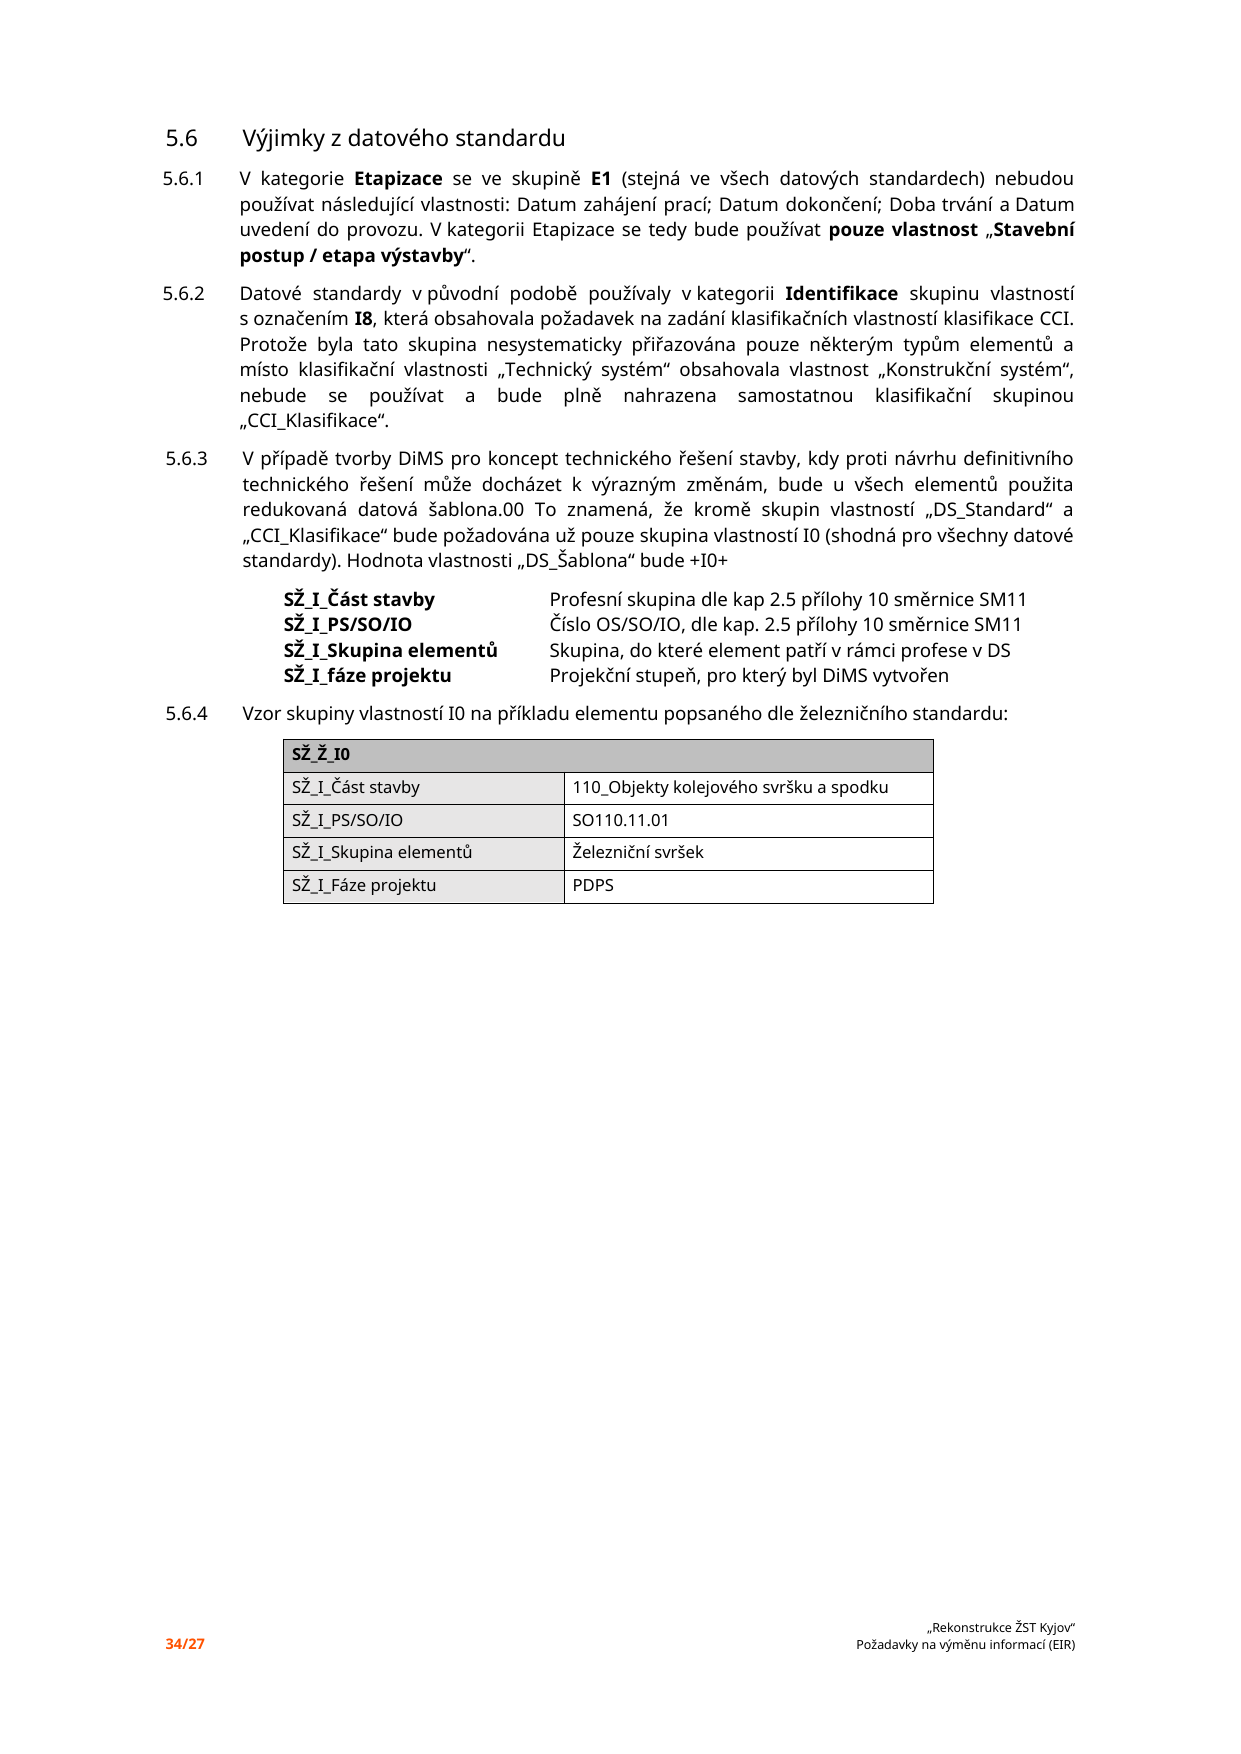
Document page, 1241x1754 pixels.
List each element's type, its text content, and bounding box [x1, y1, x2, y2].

text Výjimky z datového standardu [165, 122, 1075, 153]
list SŽ_I_Část stavby Profesní skupina dle kap 2.5 přílohy 10 směrnice SM11 [283, 586, 1075, 611]
list SŽ_I_PS/SO/IO Číslo OS/SO/IO, dle kap. 2.5 přílohy 10 směrnice SM11 [283, 611, 1075, 637]
table_cell PDPS [565, 871, 933, 902]
table_cell 110_Objekty kolejového svršku a spodku [565, 773, 933, 804]
list SŽ_I_fáze projektu Projekční stupeň, pro který byl DiMS vytvořen [283, 662, 1075, 688]
table_cell SŽ_I_Fáze projektu [284, 871, 564, 902]
text Datové standardy v původní podobě používaly v kategorii Identifikace skupinu vlastností s označením I8, která obsahovala požadavek na zadání klasifikačních vlastností klasifikace CCI. Protože byla tato skupina nesystematicky přiřazována pouze některým typům elementů a místo klasifikační vlastnosti „Technický systém“ obsahovala vlastnost „Konstrukční systém“, nebude se používat a bude plně nahrazena samostatnou klasifikační skupinou „CCI_Klasifikace“. [162, 280, 1075, 433]
table_header SŽ_Ž_I0 [284, 740, 933, 772]
table_cell Železniční svršek [565, 838, 933, 870]
table_cell SŽ_I_Část stavby [284, 773, 564, 804]
table_cell SO110.11.01 [565, 805, 933, 837]
text Vzor skupiny vlastností I0 na příkladu elementu popsaného dle železničního standardu: [165, 700, 1075, 726]
table_cell SŽ_I_PS/SO/IO [284, 805, 564, 837]
text V kategorie Etapizace se ve skupině E1 (stejná ve všech datových standardech) nebudou používat následující vlastnosti: Datum zahájení prací; Datum dokončení; Doba trvání a Datum uvedení do provozu. V kategorii Etapizace se tedy bude používat pouze vlastnost „Stavební postup / etapa výstavby“. [162, 166, 1075, 268]
text V případě tvorby DiMS pro koncept technického řešení stavby, kdy proti návrhu definitivního technického řešení může docházet k výrazným změnám, bude u všech elementů použita redukovaná datová šablona.00 To znamená, že kromě skupin vlastností „DS_Standard“ a „CCI_Klasifikace“ bude požadována už pouze skupina vlastností I0 (shodná pro všechny datové standardy). Hodnota vlastnosti „DS_Šablona“ bude +I0+ [165, 446, 1075, 573]
list SŽ_I_Skupina elementů Skupina, do které element patří v rámci profese v DS [283, 637, 1075, 662]
table_cell SŽ_I_Skupina elementů [284, 838, 564, 870]
